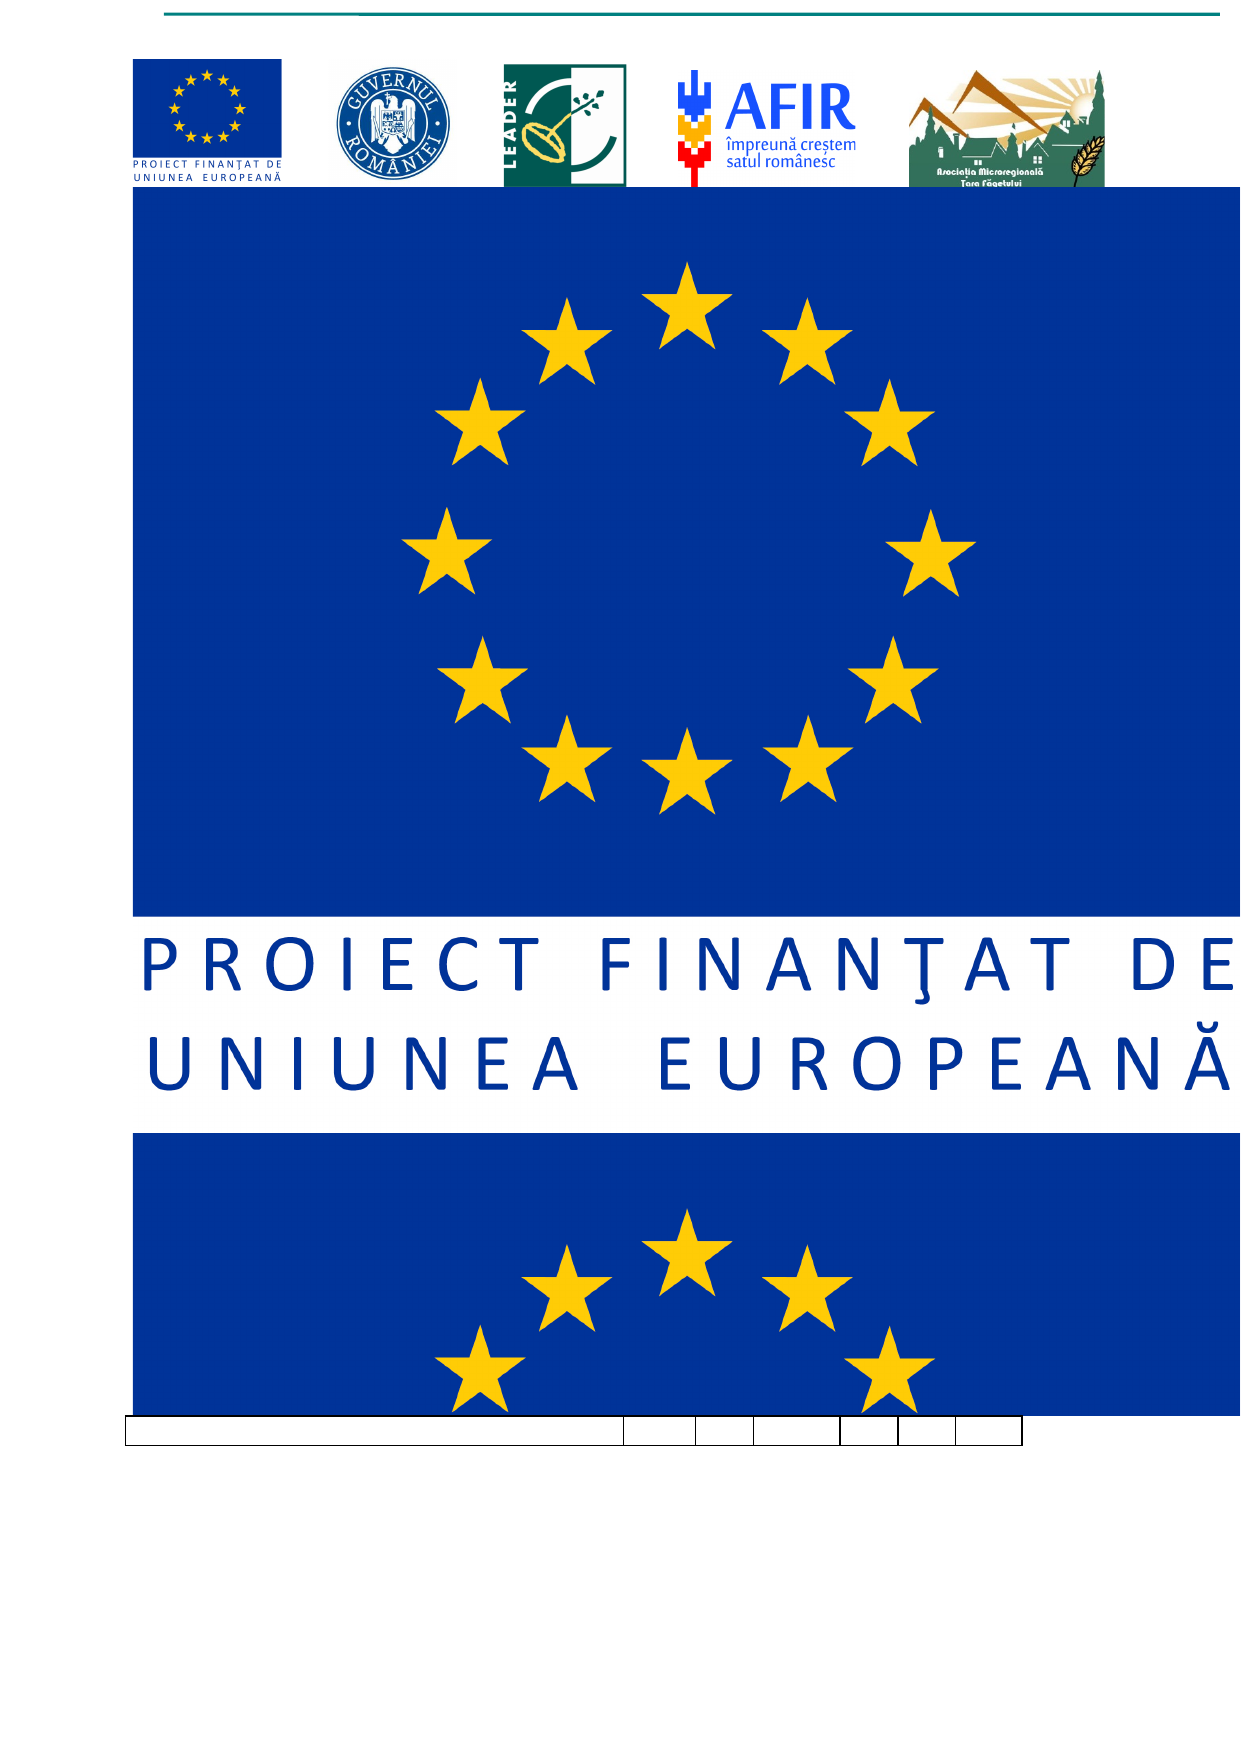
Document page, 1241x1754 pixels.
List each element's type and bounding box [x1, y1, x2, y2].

table_cell [696, 1417, 753, 1444]
table_cell [754, 1417, 839, 1444]
table_cell [624, 1417, 695, 1444]
table_cell [899, 1417, 955, 1444]
table_cell [956, 1417, 1021, 1444]
picture [907, 70, 1105, 186]
table_cell [841, 1417, 897, 1444]
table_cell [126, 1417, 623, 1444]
picture [132, 59, 1241, 1416]
